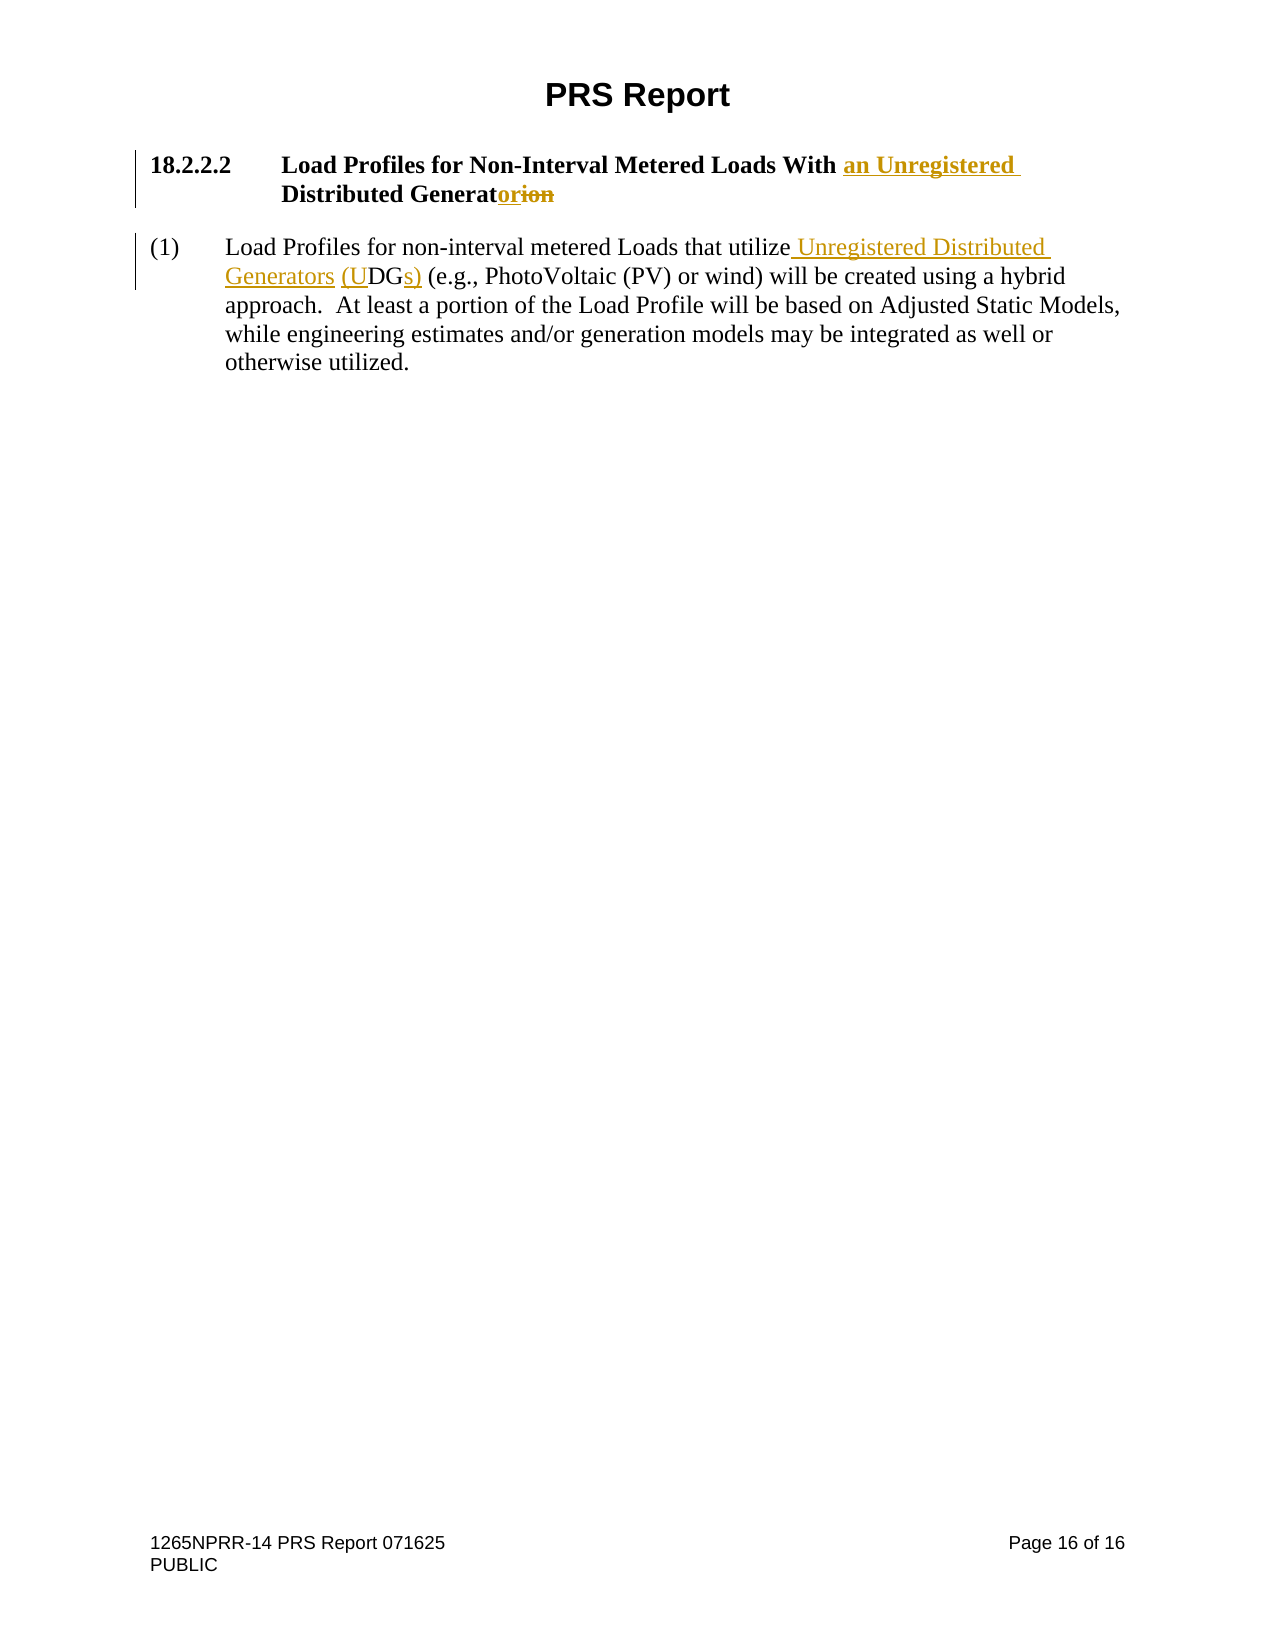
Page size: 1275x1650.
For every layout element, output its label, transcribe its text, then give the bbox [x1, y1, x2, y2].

text 18.2.2.2 Load Profiles for Non-Interval Metered Loads With Distributed Generat [150, 150, 1125, 207]
text (1) Load Profiles for non-interval metered Loads that utilize DG (e.g., PhotoVoltaic (PV) or wind) will be created using a hybrid approach. At least a portion of the Load Profile will be based on Adjusted Static Models, while engineering estimates and/or generation models may be integrated as well or otherwise utilized. [150, 232, 1125, 376]
